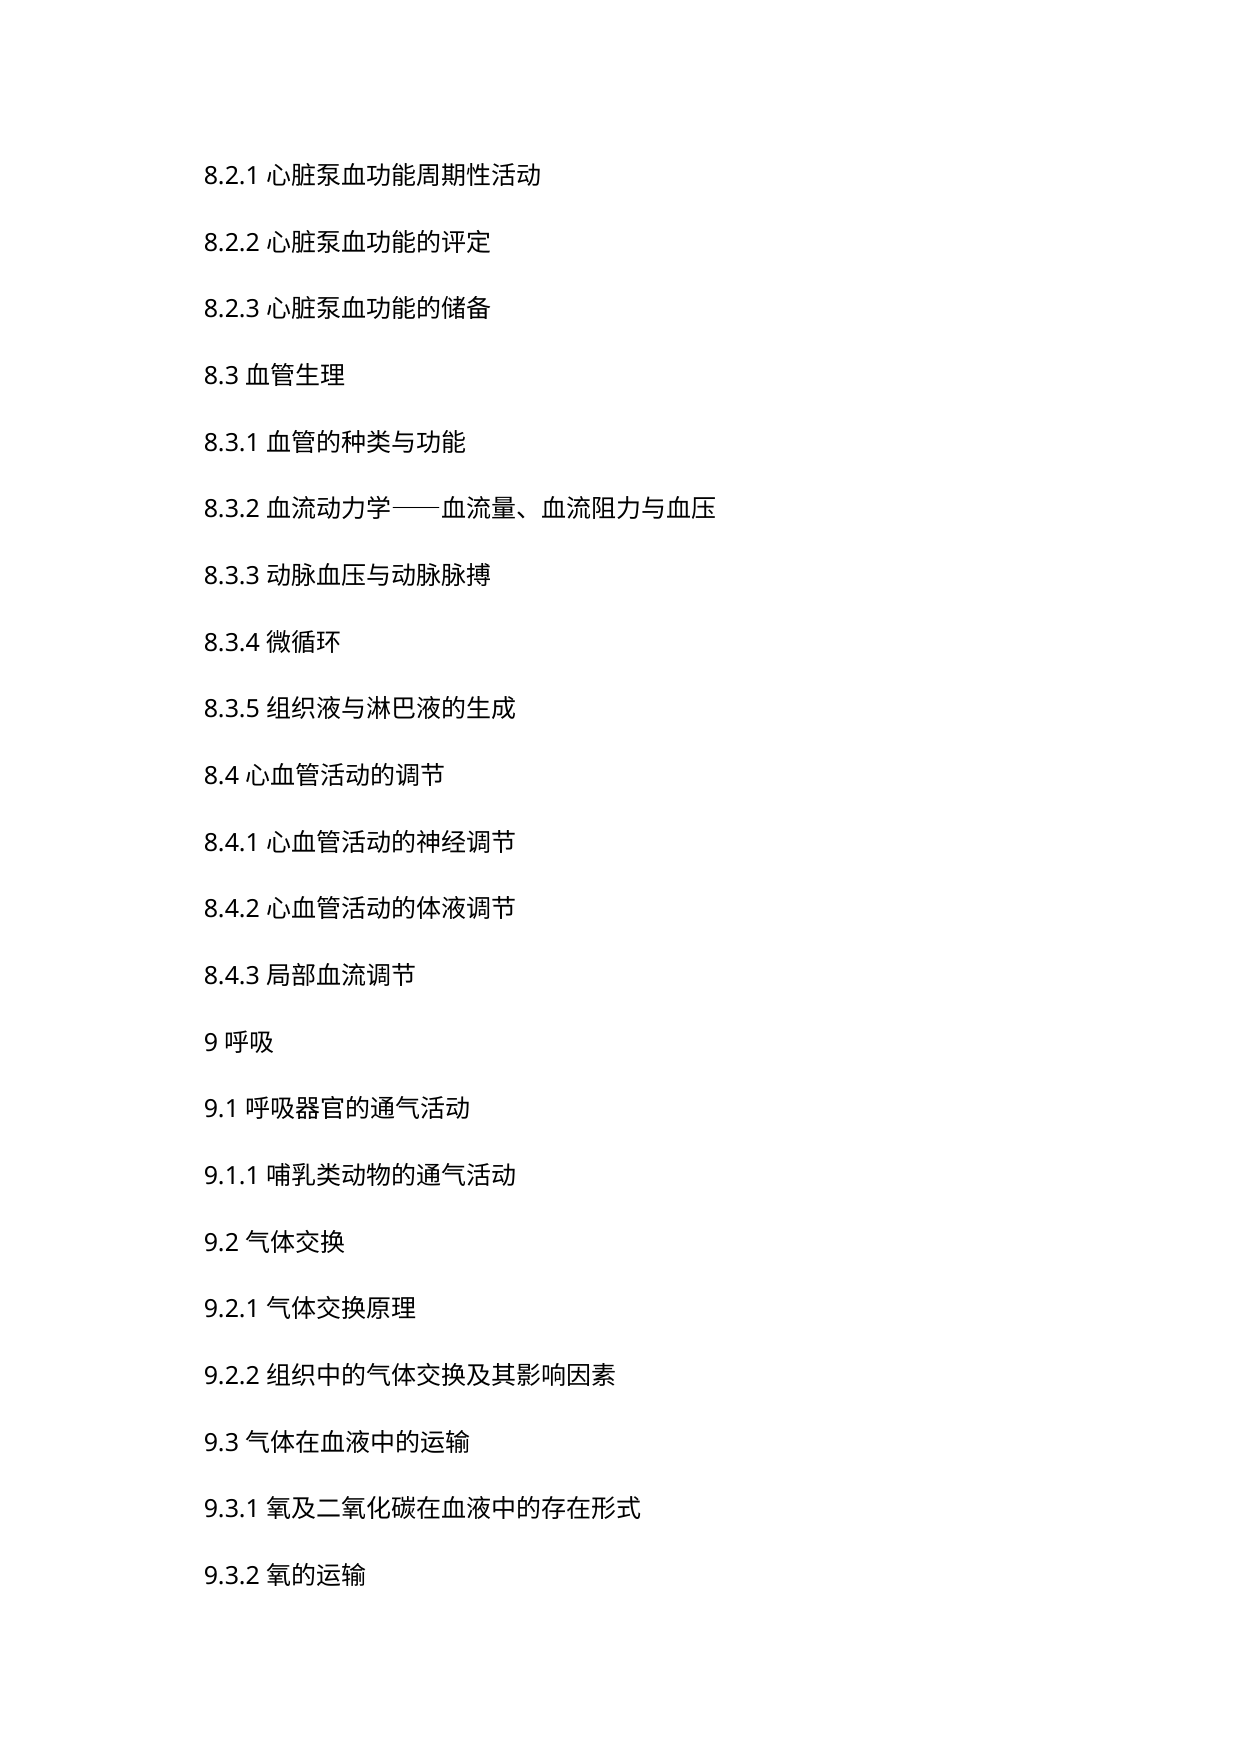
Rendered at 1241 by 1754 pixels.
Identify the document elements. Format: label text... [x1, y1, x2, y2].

text 8.4.1 心血管活动的神经调节 [153, 814, 1087, 860]
text 8.3.2 血流动力学——血流量、血流阻力与血压 [153, 481, 1087, 527]
text 9.2.1 气体交换原理 [153, 1281, 1087, 1327]
text 9.2.2 组织中的气体交换及其影响因素 [153, 1348, 1087, 1393]
text 9 呼吸 [153, 1014, 1087, 1060]
text 8.3.3 动脉血压与动脉脉搏 [153, 548, 1087, 593]
text 8.3.5 组织液与淋巴液的生成 [153, 681, 1087, 727]
text 8.2.3 心脏泵血功能的储备 [153, 281, 1087, 327]
text 8.4.3 局部血流调节 [153, 948, 1087, 993]
text 9.1 呼吸器官的通气活动 [153, 1081, 1087, 1127]
text 9.3.1 氧及二氧化碳在血液中的存在形式 [153, 1481, 1087, 1527]
text 8.4 心血管活动的调节 [153, 748, 1087, 793]
text 8.2.2 心脏泵血功能的评定 [153, 214, 1087, 260]
text 8.4.2 心血管活动的体液调节 [153, 881, 1087, 927]
text 8.3.4 微循环 [153, 614, 1087, 660]
text 8.3 血管生理 [153, 348, 1087, 393]
text 8.2.1 心脏泵血功能周期性活动 [153, 148, 1087, 193]
text 9.2 气体交换 [153, 1214, 1087, 1260]
text 8.3.1 血管的种类与功能 [153, 414, 1087, 460]
text 9.3.2 氧的运输 [153, 1548, 1087, 1593]
text 9.1.1 哺乳类动物的通气活动 [153, 1148, 1087, 1193]
text 9.3 气体在血液中的运输 [153, 1414, 1087, 1460]
